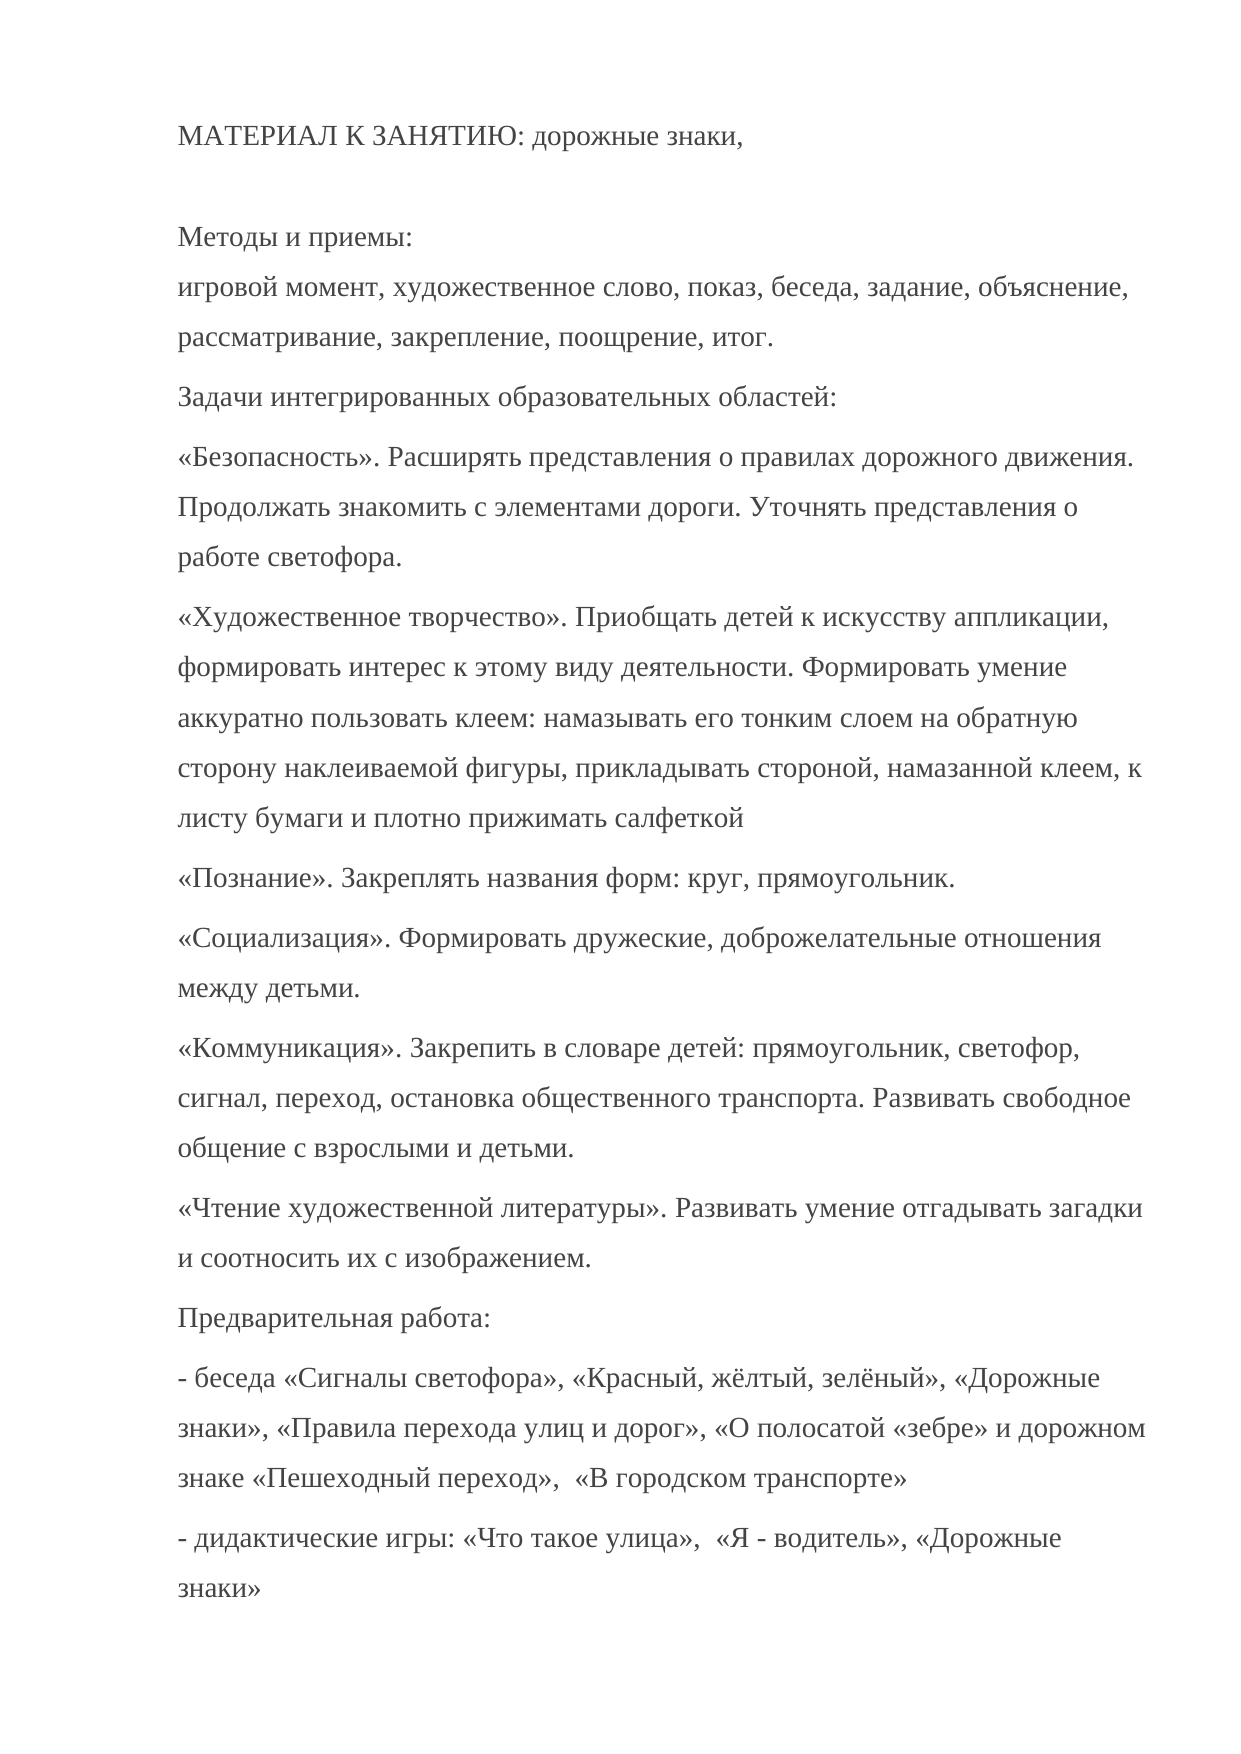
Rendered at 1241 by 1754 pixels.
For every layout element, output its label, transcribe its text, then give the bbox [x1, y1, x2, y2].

text «Познание». Закреплять названия форм: круг, прямоугольник. [177, 860, 1152, 893]
text «Безопасность». Расширять представления о правилах дорожного движения. Продолжать знакомить с элементами дороги. Уточнять представления о работе светофора. [177, 439, 1152, 573]
text «Художественное творчество». Приобщать детей к искусству аппликации, формировать интерес к этому виду деятельности. Формировать умение аккуратно пользовать клеем: намазывать его тонким слоем на обратную сторону наклеиваемой фигуры, прикладывать стороной, намазанной клеем, к листу бумаги и плотно прижимать салфеткой [177, 599, 1152, 834]
text «Коммуникация». Закрепить в словаре детей: прямоугольник, светофор, сигнал, переход, остановка общественного транспорта. Развивать свободное общение с взрослыми и детьми. [177, 1030, 1152, 1164]
text «Чтение художественной литературы». Развивать умение отгадывать загадки и соотносить их с изображением. [177, 1190, 1152, 1274]
text Задачи интегрированных образовательных областей: [177, 379, 1152, 413]
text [177, 118, 1152, 353]
text - беседа «Сигналы светофора», «Красный, жёлтый, зелёный», «Дорожные знаки», «Правила перехода улиц и дорог», «О полосатой «зебре» и дорожном знаке «Пешеходный переход», «В городском транспорте» [177, 1360, 1152, 1494]
text Предварительная работа: [177, 1300, 1152, 1333]
text «Социализация». Формировать дружеские, доброжелательные отношения между детьми. [177, 920, 1152, 1003]
text - дидактические игры: «Что такое улица», «Я - водитель», «Дорожные знаки» [177, 1520, 1152, 1604]
